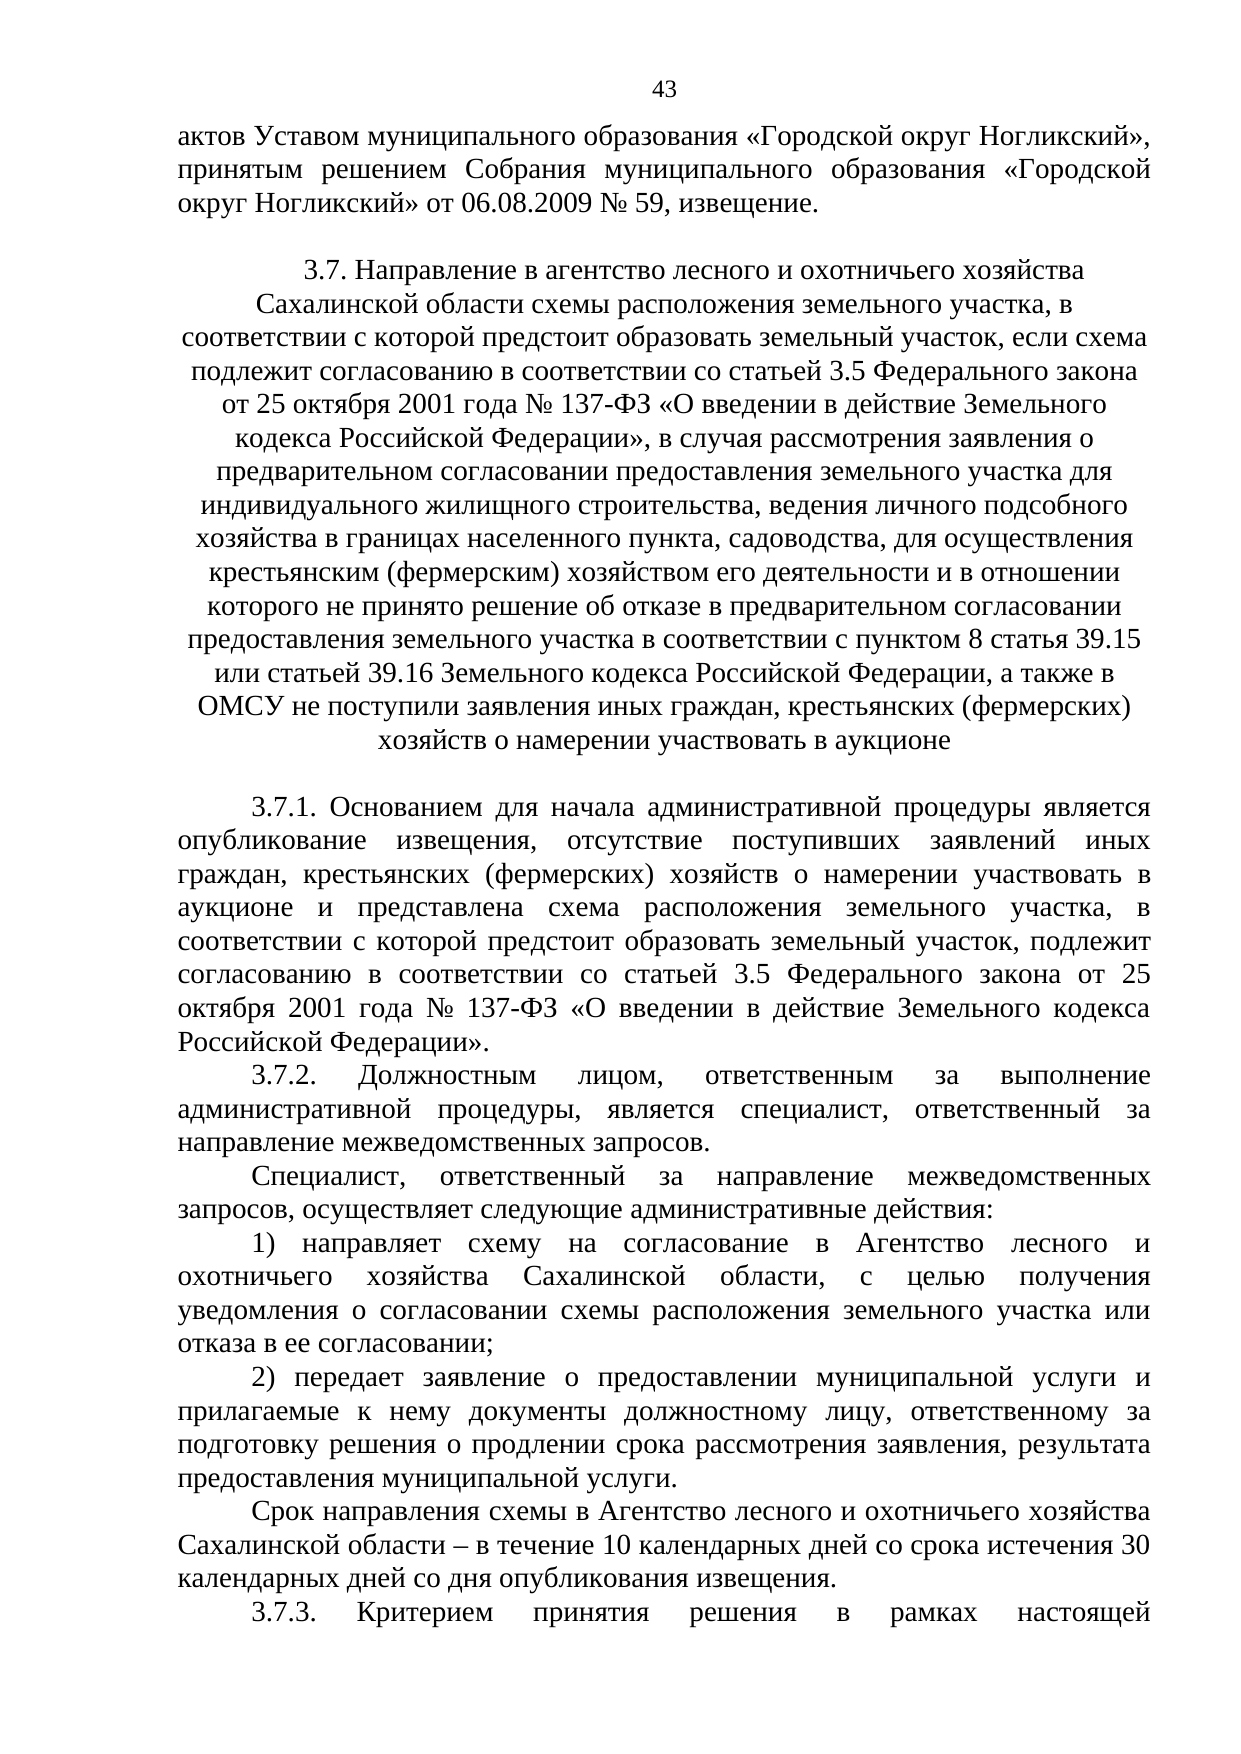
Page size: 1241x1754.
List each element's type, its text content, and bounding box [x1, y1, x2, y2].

text 2) передает заявление о предоставлении муниципальной услуги и прилагаемые к нему документы должностному лицу, ответственному за подготовку решения о продлении срока рассмотрения заявления, результата предоставления муниципальной услуги. [177, 1359, 1152, 1493]
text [177, 118, 1152, 219]
text 1) направляет схему на согласование в Агентство лесного и охотничьего хозяйства Сахалинской области, с целью получения уведомления о согласовании схемы расположения земельного участка или отказа в ее согласовании; [177, 1225, 1152, 1359]
text 3.7.1. Основанием для начала административной процедуры является опубликование извещения, отсутствие поступивших заявлений иных граждан, крестьянских (фермерских) хозяйств о намерении участвовать в аукционе и представлена схема расположения земельного участка, в соответствии с которой предстоит образовать земельный участок, подлежит согласованию в соответствии со статьей 3.5 Федерального закона от 25 октября 2001 года № 137-ФЗ «О введении в действие Земельного кодекса Российской Федерации». [177, 789, 1152, 1057]
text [177, 1594, 1152, 1627]
text 3.7.2. Должностным лицом, ответственным за выполнение административной процедуры, является специалист, ответственный за направление межведомственных запросов. [177, 1057, 1152, 1158]
text 3.7. Направление в агентство лесного и охотничьего хозяйства Сахалинской области схемы расположения земельного участка, в соответствии с которой предстоит образовать земельный участок, если схема подлежит согласованию в соответствии со статьей 3.5 Федерального закона от 25 октября 2001 года № 137-ФЗ «О введении в действие Земельного кодекса Российской Федерации», в случая рассмотрения заявления о предварительном согласовании предоставления земельного участка для индивидуального жилищного строительства, ведения личного подсобного хозяйства в границах населенного пункта, садоводства, для осуществления крестьянским (фермерским) хозяйством его деятельности и в отношении которого не принято решение об отказе в предварительном согласовании предоставления земельного участка в соответствии с пунктом 8 статья 39.15 или статьей 39.16 Земельного кодекса Российской Федерации, а также в ОМСУ не поступили заявления иных граждан, крестьянских (фермерских) хозяйств о намерении участвовать в аукционе [177, 252, 1152, 755]
text Срок направления схемы в Агентство лесного и охотничьего хозяйства Сахалинской области – в течение 10 календарных дней со срока истечения 30 календарных дней со дня опубликования извещения. [177, 1493, 1152, 1594]
text Специалист, ответственный за направление межведомственных запросов, осуществляет следующие административные действия: [177, 1158, 1152, 1225]
